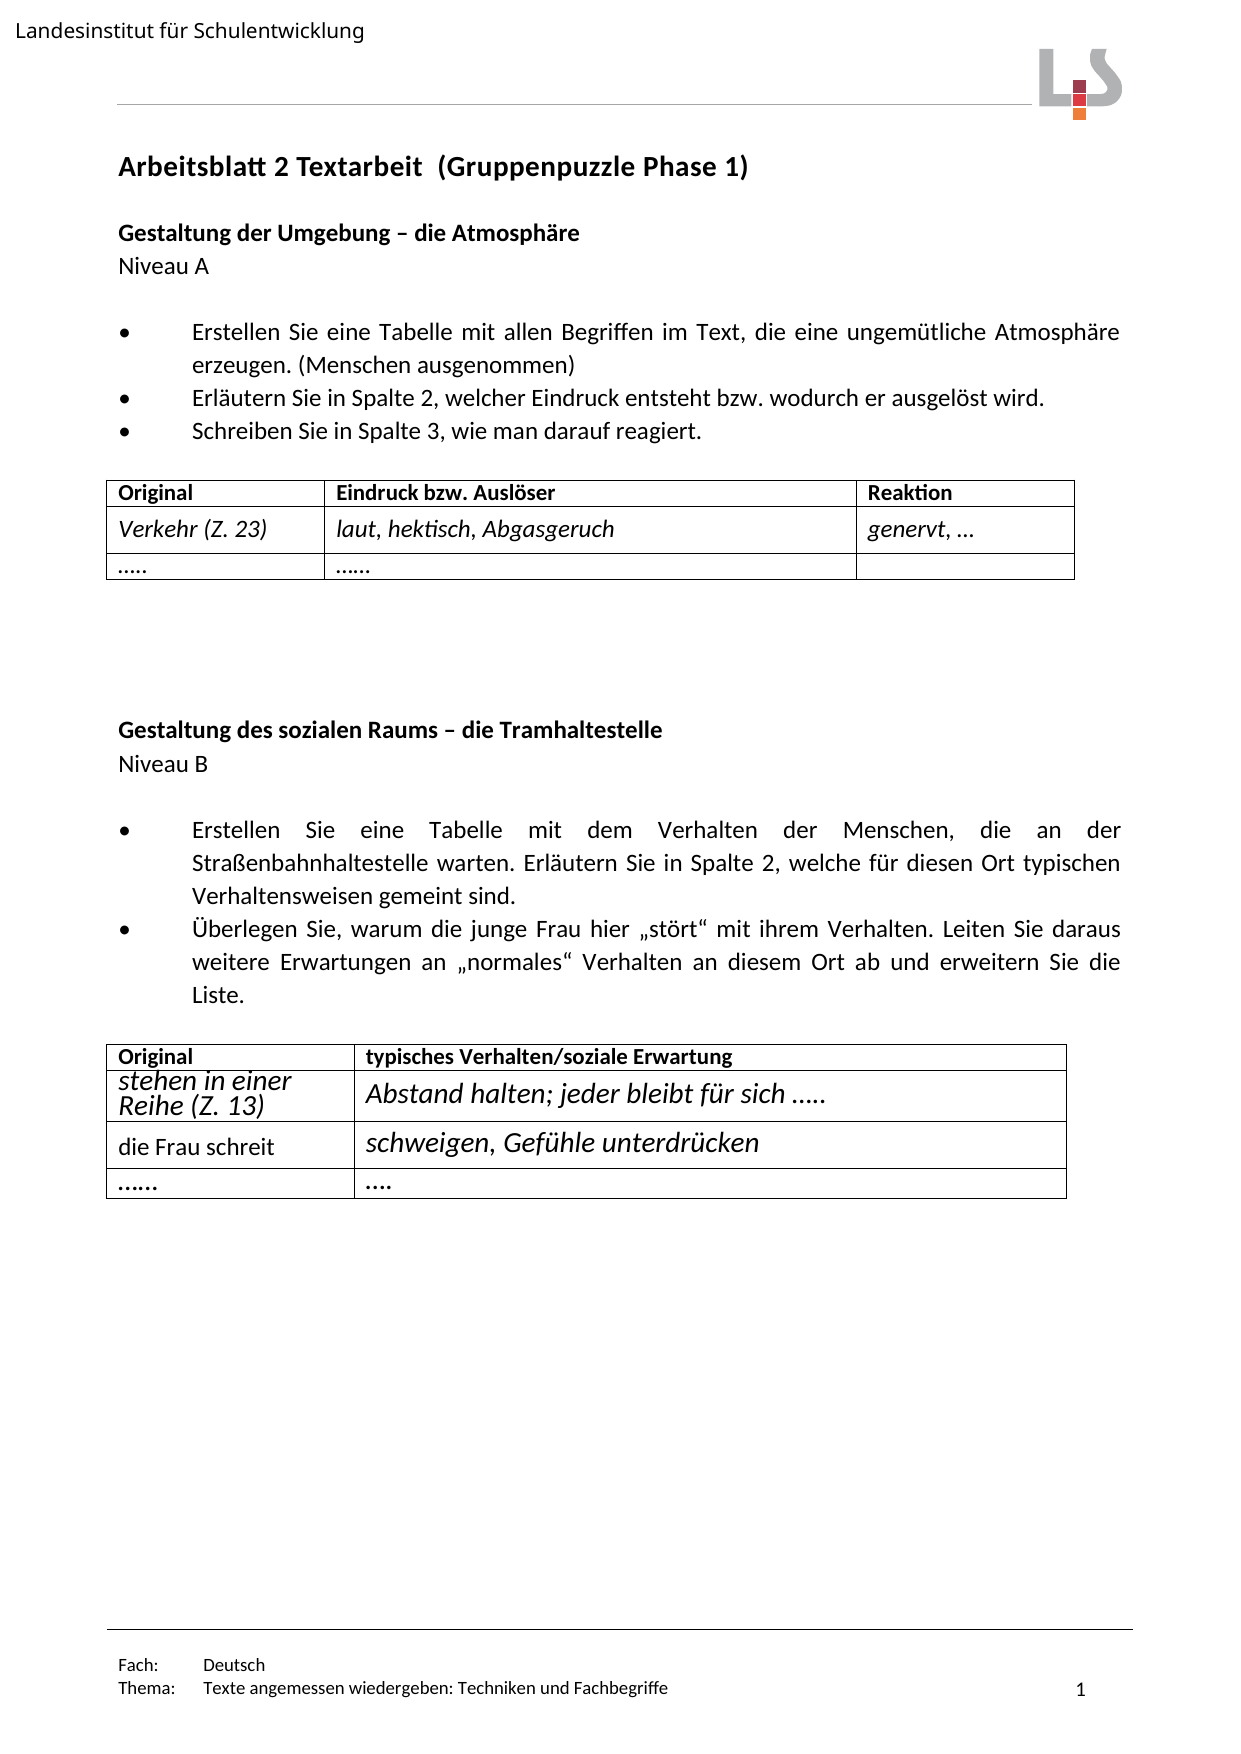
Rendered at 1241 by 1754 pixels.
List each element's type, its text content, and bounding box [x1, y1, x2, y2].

table_cell …. [355, 1169, 1066, 1198]
table_header Original [107, 481, 324, 506]
text Niveau A [118, 248, 1122, 281]
table_cell schweigen, Gefühle unterdrücken [355, 1122, 1066, 1168]
table_header typisches Verhalten/soziale Erwartung [355, 1045, 1066, 1070]
title Arbeitsblatt 2 Textarbeit (Gruppenpuzzle Phase 1) [118, 148, 1122, 183]
text • Überlegen Sie, warum die junge Frau hier „stört“ mit ihrem Verhalten. Leiten Sie daraus weitere Erwartungen an „normales“ Verhalten an diesem Ort ab und erweitern Sie die Liste. [118, 911, 1122, 1011]
table_cell stehen in einer Reihe (Z. 13) [107, 1071, 354, 1121]
table_cell die Frau schreit [107, 1122, 354, 1168]
text • Schreiben Sie in Spalte 3, wie man darauf reagiert. [118, 413, 1122, 446]
text Gestaltung der Umgebung – die Atmosphäre [118, 214, 1122, 248]
text • Erläutern Sie in Spalte 2, welcher Eindruck entsteht bzw. wodurch er ausgelöst wird. [118, 380, 1122, 413]
text • Erstellen Sie eine Tabelle mit dem Verhalten der Menschen, die an der Straßenbahnhaltestelle warten. Erläutern Sie in Spalte 2, welche für diesen Ort typischen Verhaltensweisen gemeint sind. [118, 812, 1122, 911]
table_cell Abstand halten; jeder bleibt für sich ….. [355, 1071, 1066, 1121]
table_cell [857, 554, 1074, 579]
text Niveau B [118, 746, 1122, 779]
text Gestaltung des sozialen Raums – die Tramhaltestelle [118, 712, 1122, 746]
table_cell laut, hektisch, Abgasgeruch [325, 507, 856, 553]
table_header Reaktion [857, 481, 1074, 506]
table_cell Verkehr (Z. 23) [107, 507, 324, 553]
table_header Original [107, 1045, 354, 1070]
table_cell …… [325, 554, 856, 579]
table_header Eindruck bzw. Auslöser [325, 481, 856, 506]
table_cell ….. [107, 554, 324, 579]
table_cell genervt, … [857, 507, 1074, 553]
text • Erstellen Sie eine Tabelle mit allen Begriffen im Text, die eine ungemütliche Atmosphäre erzeugen. (Menschen ausgenommen) [118, 314, 1122, 380]
table_cell …… [107, 1169, 354, 1198]
